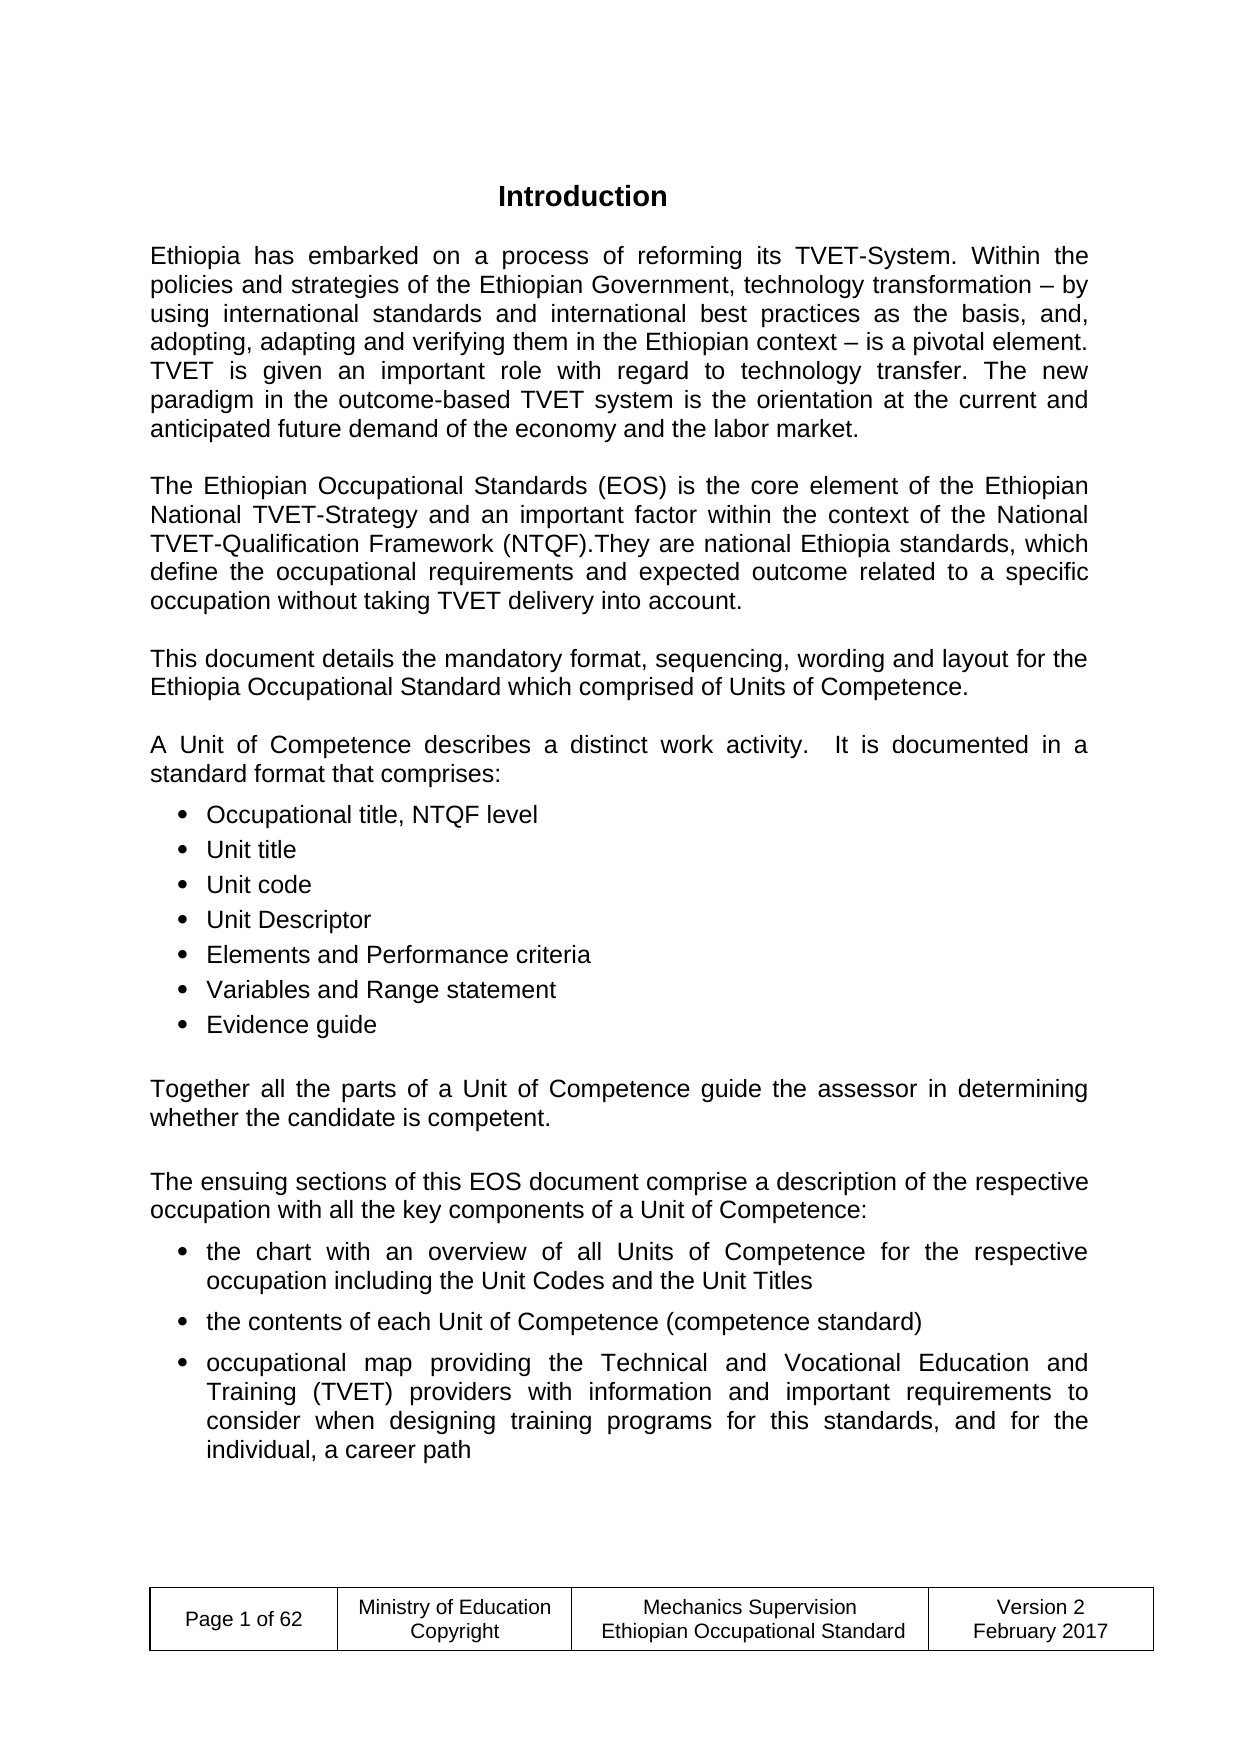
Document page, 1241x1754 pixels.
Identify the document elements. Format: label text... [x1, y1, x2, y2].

list Unit title [150, 835, 1090, 864]
list the chart with an overview of all Units of Competence for the respective occupation including the Unit Codes and the Unit Titles [178, 1237, 1090, 1294]
list Variables and Range statement [150, 975, 1090, 1004]
text Introduction [112, 179, 1053, 212]
list the contents of each Unit of Competence (competence standard) [178, 1307, 1090, 1336]
list Elements and Performance criteria [150, 940, 1090, 969]
text The ensuing sections of this EOS document comprise a description of the respective occupation with all the key components of a Unit of Competence: [150, 1167, 1090, 1224]
text has embarked on a process of reforming its TVET-System. Within the policies and strategies of the Ethiopian Government, technology transformation – by using international standards and international best practices as the basis, and, adopting, adapting and verifying them in the Ethiopian context – is a pivotal element. TVET is given an important role with regard to technology transfer. The new paradigm in the outcome-based TVET system is the orientation at the current and anticipated future demand of the economy and the labor market. [150, 241, 1090, 442]
list Evidence guide [150, 1010, 1090, 1039]
list Unit code [150, 870, 1090, 899]
text Together all the parts of a Unit of Competence guide the assessor in determining whether the candidate is competent. [150, 1074, 1090, 1132]
text The Ethiopian Occupational Standards (EOS) is the core element of the Ethiopian National TVET-Strategy and an important factor within the context of the National TVET-Qualification Framework (NTQF).They are national Ethiopia standards, which define the occupational requirements and expected outcome related to a specific occupation without taking TVET delivery into account. [150, 471, 1090, 615]
text This document details the mandatory format, sequencing, wording and layout for the Ethiopia Occupational Standard which comprised of Units of Competence. [150, 643, 1090, 701]
list occupational map providing the Technical and Vocational Education and Training (TVET) providers with information and important requirements to consider when designing training programs for this standards, and for the individual, a career path [178, 1348, 1090, 1463]
text A Unit of Competence describes a distinct work activity. It is documented in a standard format that comprises: [150, 730, 1090, 787]
list Unit Descriptor [150, 905, 1090, 934]
list Occupational title, NTQF level [150, 800, 1090, 829]
